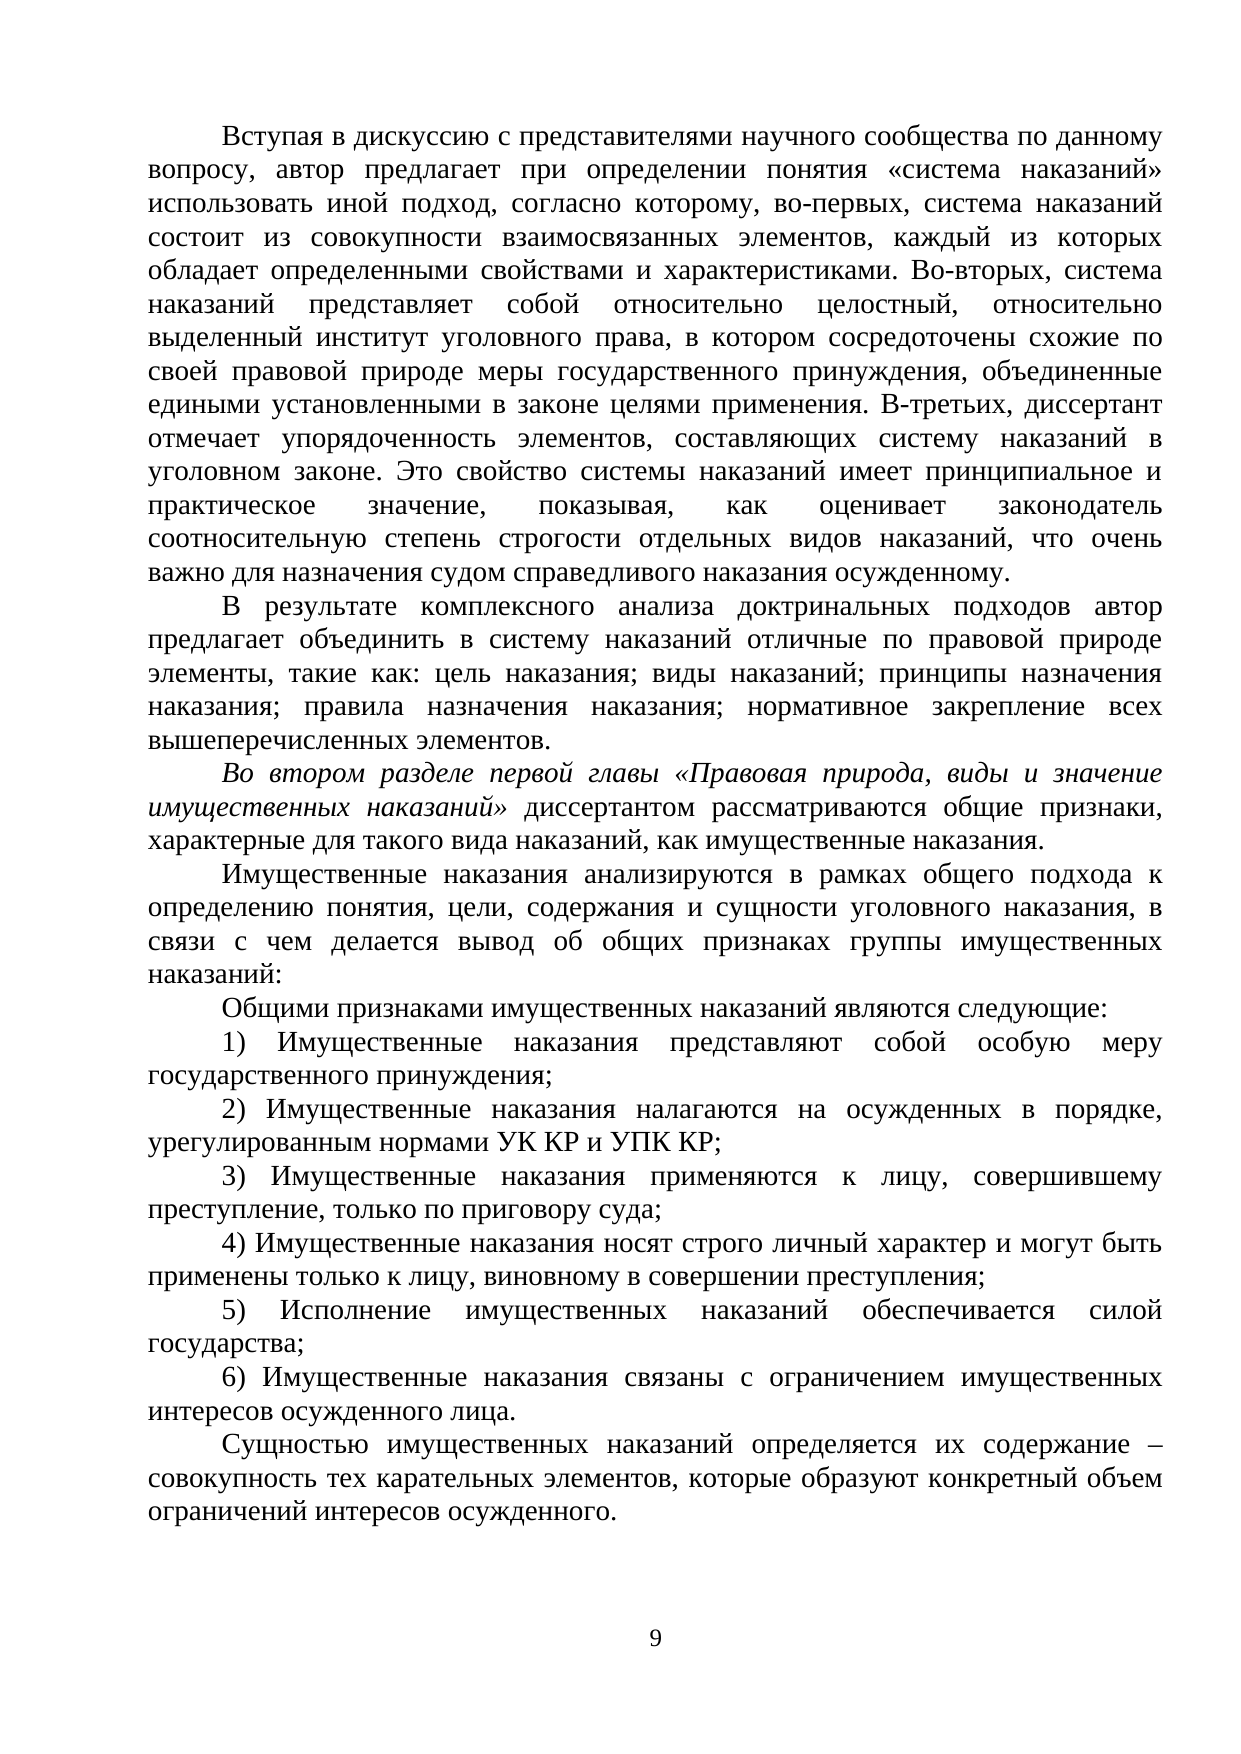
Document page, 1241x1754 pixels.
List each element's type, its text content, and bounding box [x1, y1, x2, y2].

text 1) Имущественные наказания представляют собой особую меру государственного принуждения; [148, 1024, 1163, 1091]
text 6) Имущественные наказания связаны с ограничением имущественных интересов осужденного лица. [148, 1359, 1163, 1426]
text 2) Имущественные наказания налагаются на осужденных в порядке, урегулированным нормами УК КР и УПК КР; [148, 1091, 1163, 1158]
text Общими признаками имущественных наказаний являются следующие: [148, 990, 1163, 1024]
text Во втором разделе первой главы «Правовая природа, виды и значение имущественных наказаний» диссертантом рассматриваются общие признаки, характерные для такого вида наказаний, как имущественные наказания. [148, 755, 1163, 856]
text Сущностью имущественных наказаний определяется их содержание – совокупность тех карательных элементов, которые образуют конкретный объем ограничений интересов осужденного. [148, 1426, 1163, 1527]
text В результате комплексного анализа доктринальных подходов автор предлагает объединить в систему наказаний отличные по правовой природе элементы, такие как: цель наказания; виды наказаний; принципы назначения наказания; правила назначения наказания; нормативное закрепление всех вышеперечисленных элементов. [148, 588, 1163, 755]
text 4) Имущественные наказания носят строго личный характер и могут быть применены только к лицу, виновному в совершении преступления; [148, 1225, 1163, 1292]
text Вступая в дискуссию с представителями научного сообщества по данному вопросу, автор предлагает при определении понятия «система наказаний» использовать иной подход, согласно которому, во-первых, система наказаний состоит из совокупности взаимосвязанных элементов, каждый из которых обладает определенными свойствами и характеристиками. Во-вторых, система наказаний представляет собой относительно целостный, относительно выделенный институт уголовного права, в котором сосредоточены схожие по своей правовой природе меры государственного принуждения, объединенные едиными установленными в законе целями применения. В-третьих, диссертант отмечает упорядоченность элементов, составляющих систему наказаний в уголовном законе. Это свойство системы наказаний имеет принципиальное и практическое значение, показывая, как оценивает законодатель соотносительную степень строгости отдельных видов наказаний, что очень важно для назначения судом справедливого наказания осужденному. [148, 118, 1163, 588]
text Имущественные наказания анализируются в рамках общего подхода к определению понятия, цели, содержания и сущности уголовного наказания, в связи с чем делается вывод об общих признаках группы имущественных наказаний: [148, 856, 1163, 990]
text 5) Исполнение имущественных наказаний обеспечивается силой государства; [148, 1292, 1163, 1359]
text 3) Имущественные наказания применяются к лицу, совершившему преступление, только по приговору суда; [148, 1158, 1163, 1225]
